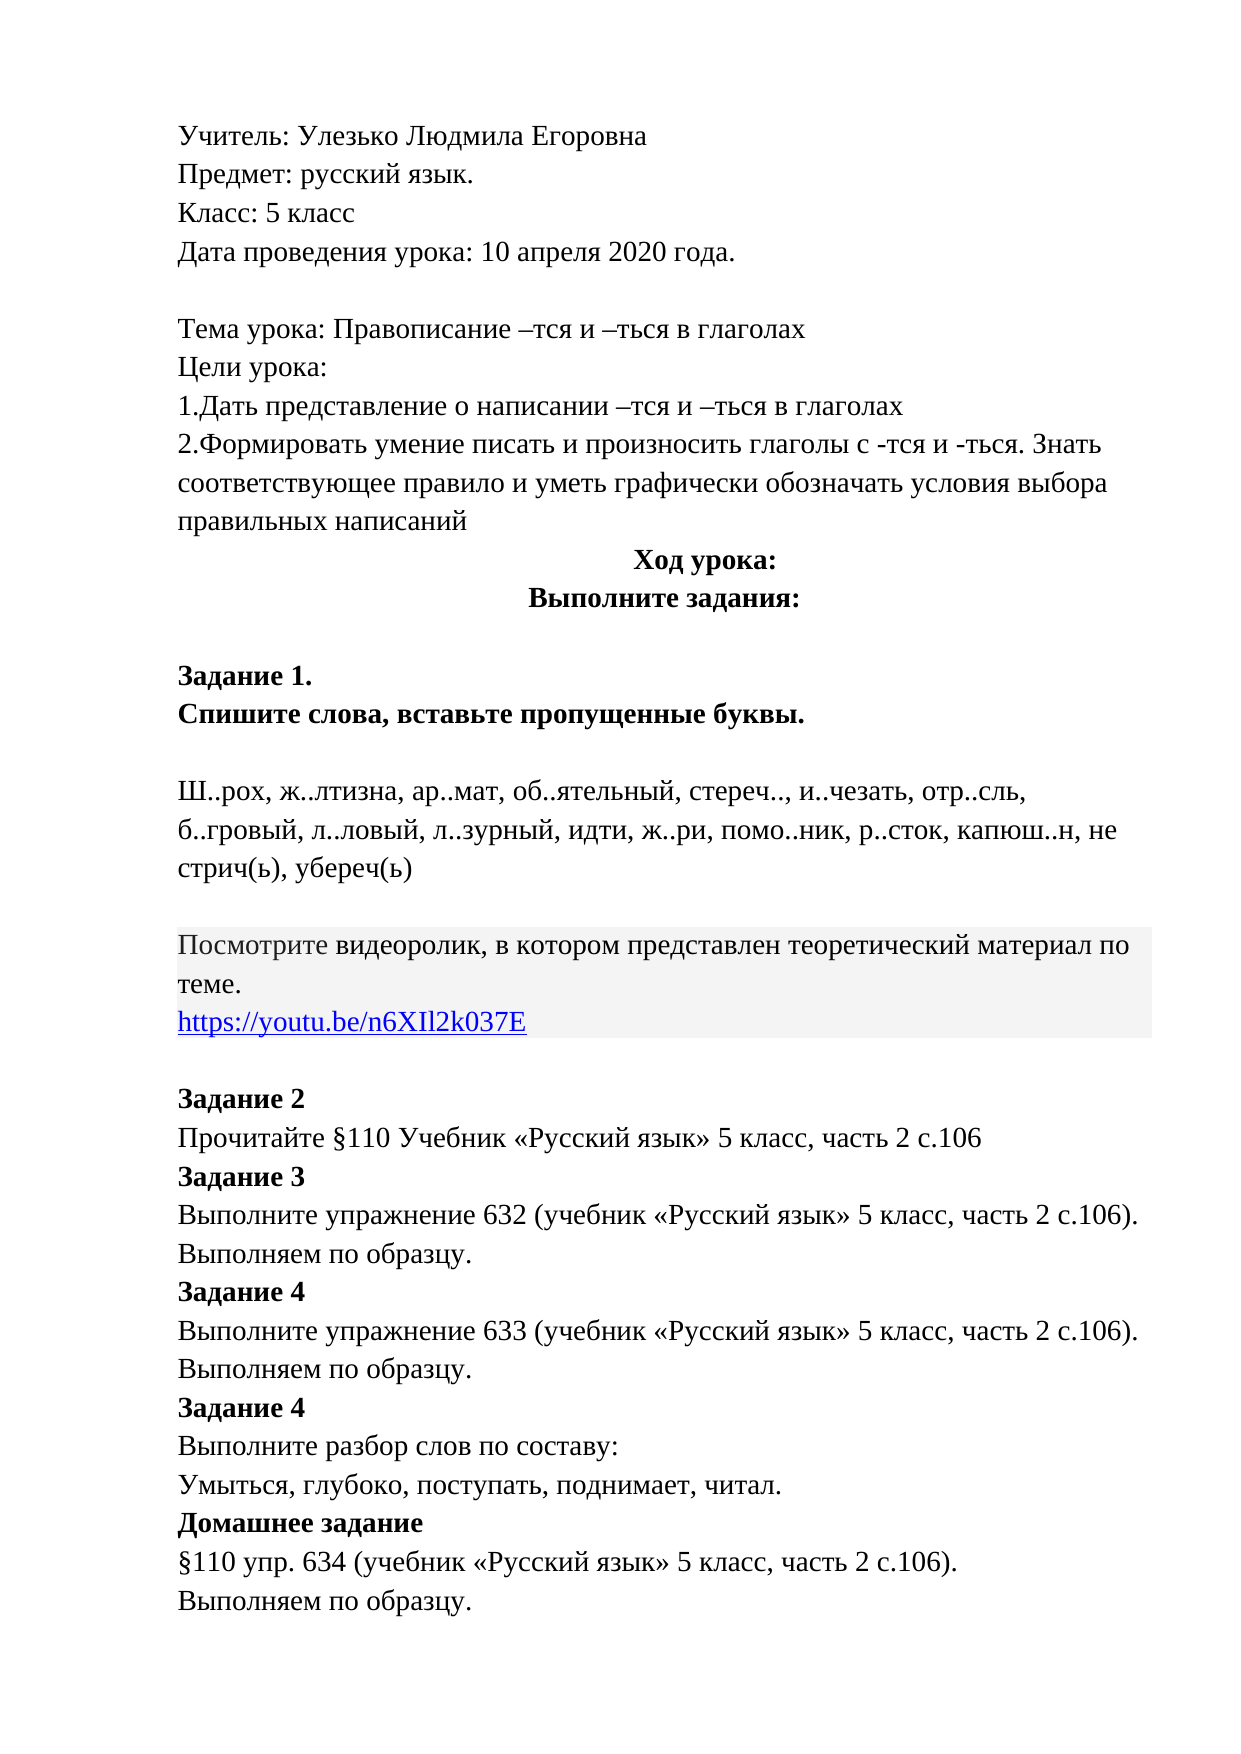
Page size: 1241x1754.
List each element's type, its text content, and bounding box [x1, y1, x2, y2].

text Задание 2 [177, 1082, 1152, 1115]
text Ш..рох, ж..лтизна, ар..мат, об..ятельный, стереч.., и..чезать, отр..сль, б..гровый, л..ловый, л..зурный, идти, ж..ри, помо..ник, р..сток, капюш..н, не стрич(ь), убереч(ь) [177, 773, 1152, 884]
text Домашнее задание [177, 1506, 1152, 1539]
text Умыться, глубоко, поступать, поднимает, читал. [177, 1467, 1152, 1501]
text Задание 1. [177, 658, 1152, 691]
text Предмет: русский язык. [177, 157, 1152, 190]
text Выполните задания: [177, 581, 1152, 614]
text Учитель: Улезько Людмила Егоровна [177, 118, 1152, 152]
text Ход урока: [258, 542, 1152, 576]
text Посмотрите видеоролик, в котором представлен теоретический материал по теме. [177, 927, 1152, 999]
text Задание 3 [177, 1159, 1152, 1192]
text Выполняем по образцу. [177, 1583, 1152, 1616]
text Прочитайте §110 Учебник «Русский язык» 5 класс, часть 2 с.106 [177, 1120, 1152, 1154]
text Выполните упражнение 632 (учебник «Русский язык» 5 класс, часть 2 с.106). [177, 1197, 1152, 1231]
text Тема урока: Правописание –тся и –ться в глаголах [177, 311, 1152, 344]
text Выполняем по образцу. [177, 1236, 1152, 1269]
text Выполните разбор слов по составу: [177, 1428, 1152, 1462]
text Дата проведения урока: 10 апреля 2020 года. [177, 234, 1152, 267]
text Задание 4 [177, 1390, 1152, 1423]
text Цели урока: [177, 349, 1152, 383]
text 1.Дать представление о написании –тся и –ться в глаголах [177, 388, 1152, 421]
text Выполняем по образцу. [177, 1351, 1152, 1385]
text Класс: 5 класс [177, 195, 1152, 229]
text §110 упр. 634 (учебник «Русский язык» 5 класс, часть 2 с.106). [177, 1544, 1152, 1578]
text Спишите слова, вставьте пропущенные буквы. [177, 696, 1152, 730]
text 2.Формировать умение писать и произносить глаголы с -тся и -ться. Знать соответствующее правило и уметь графически обозначать условия выбора правильных написаний [177, 426, 1152, 537]
text Выполните упражнение 633 (учебник «Русский язык» 5 класс, часть 2 с.106). [177, 1313, 1152, 1346]
text https://youtu.be/n6XIl2k037E [177, 1004, 1152, 1038]
text Задание 4 [177, 1274, 1152, 1308]
